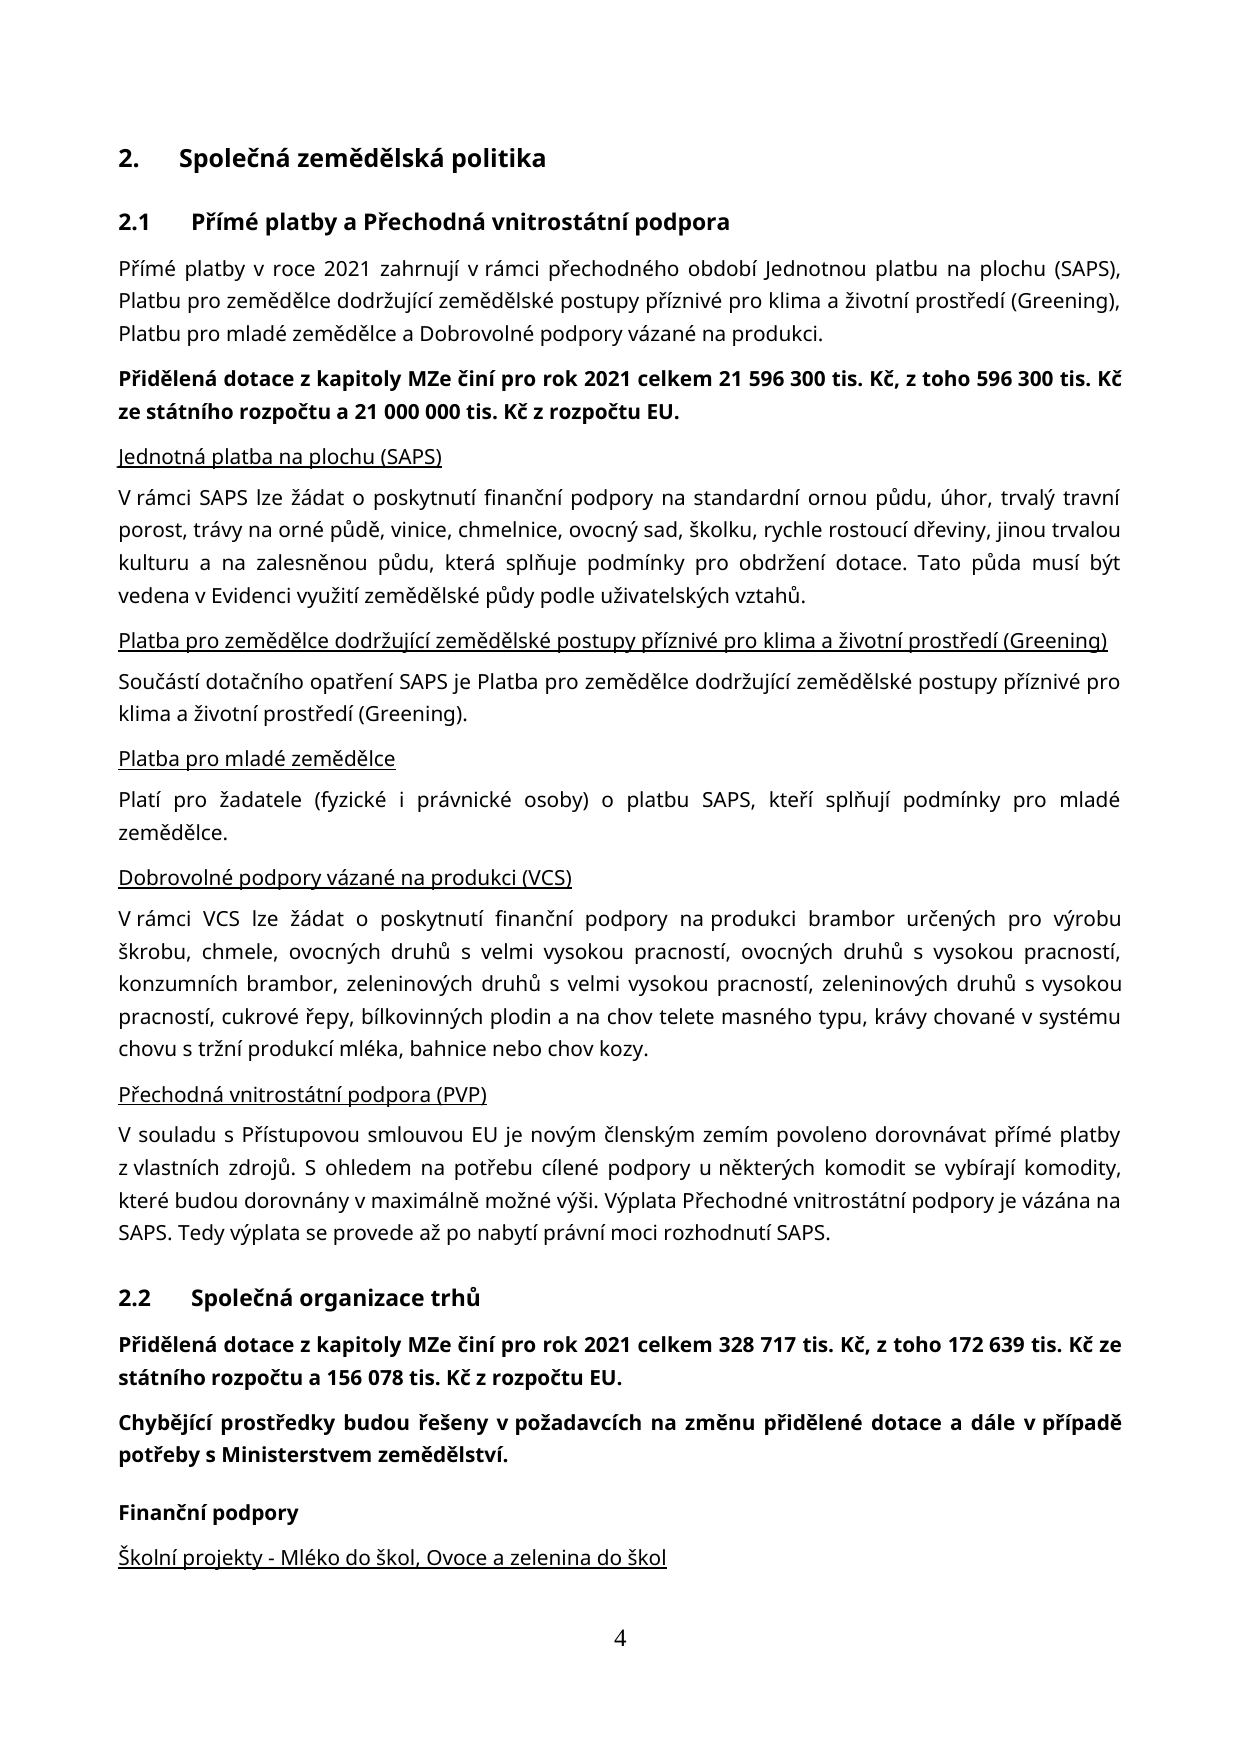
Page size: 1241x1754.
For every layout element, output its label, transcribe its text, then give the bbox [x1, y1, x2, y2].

subtitle Školní projekty - Mléko do škol, Ovoce a zelenina do škol [118, 1543, 1122, 1572]
text Přidělená dotace z kapitoly MZe činí pro rok 2021 celkem 21 596 300 tis. Kč, z toho 596 300 tis. Kč ze státního rozpočtu a 21 000 000 tis. Kč z rozpočtu EU. [118, 364, 1122, 425]
subtitle Platba pro mladé zemědělce [118, 744, 1122, 773]
subtitle Dobrovolné podpory vázané na produkci (VCS) [118, 863, 1122, 892]
text V rámci SAPS lze žádat o poskytnutí finanční podpory na standardní ornou půdu, úhor, trvalý travní porost, trávy na orné půdě, vinice, chmelnice, ovocný sad, školku, rychle rostoucí dřeviny, jinou trvalou kulturu a na zalesněnou půdu, která splňuje podmínky pro obdržení dotace. Tato půda musí být vedena v Evidenci využití zemědělské půdy podle uživatelských vztahů. [118, 483, 1122, 609]
text Součástí dotačního opatření SAPS je Platba pro zemědělce dodržující zemědělské postupy příznivé pro klima a životní prostředí (Greening). [118, 667, 1122, 728]
text V souladu s Přístupovou smlouvou EU je novým členským zemím povoleno dorovnávat přímé platby z vlastních zdrojů. S ohledem na potřebu cílené podpory u některých komodit se vybírají komodity, které budou dorovnány v maximálně možné výši. Výplata Přechodné vnitrostátní podpory je vázána na SAPS. Tedy výplata se provede až po nabytí právní moci rozhodnutí SAPS. [118, 1121, 1122, 1247]
text V rámci VCS lze žádat o poskytnutí finanční podpory na produkci brambor určených pro výrobu škrobu, chmele, ovocných druhů s velmi vysokou pracností, ovocných druhů s vysokou pracností, konzumních brambor, zeleninových druhů s velmi vysokou pracností, zeleninových druhů s vysokou pracností, cukrové řepy, bílkovinných plodin a na chov telete masného typu, krávy chované v systému chovu s tržní produkcí mléka, bahnice nebo chov kozy. [118, 904, 1122, 1063]
subtitle Finanční podpory [118, 1498, 1122, 1527]
subtitle Platba pro zemědělce dodržující zemědělské postupy příznivé pro klima a životní prostředí (Greening) [118, 626, 1122, 654]
subtitle Přechodná vnitrostátní podpora (PVP) [118, 1080, 1122, 1108]
text Přidělená dotace z kapitoly MZe činí pro rok 2021 celkem 328 717 tis. Kč, z toho 172 639 tis. Kč ze státního rozpočtu a 156 078 tis. Kč z rozpočtu EU. [118, 1330, 1122, 1391]
subtitle Společná zemědělská politika [118, 141, 1122, 175]
subtitle Jednotná platba na plochu (SAPS) [118, 442, 1122, 471]
text Platí pro žadatele (fyzické i právnické osoby) o platbu SAPS, kteří splňují podmínky pro mladé zemědělce. [118, 786, 1122, 847]
subtitle Přímé platby a Přechodná vnitrostátní podpora [118, 206, 1122, 237]
text Přímé platby v roce 2021 zahrnují v rámci přechodného období Jednotnou platbu na plochu (SAPS), Platbu pro zemědělce dodržující zemědělské postupy příznivé pro klima a životní prostředí (Greening), Platbu pro mladé zemědělce a Dobrovolné podpory vázané na produkci. [118, 254, 1122, 348]
text Chybějící prostředky budou řešeny v požadavcích na změnu přidělené dotace a dále v případě potřeby s Ministerstvem zemědělství. [118, 1408, 1122, 1469]
subtitle Společná organizace trhů [118, 1282, 1122, 1313]
